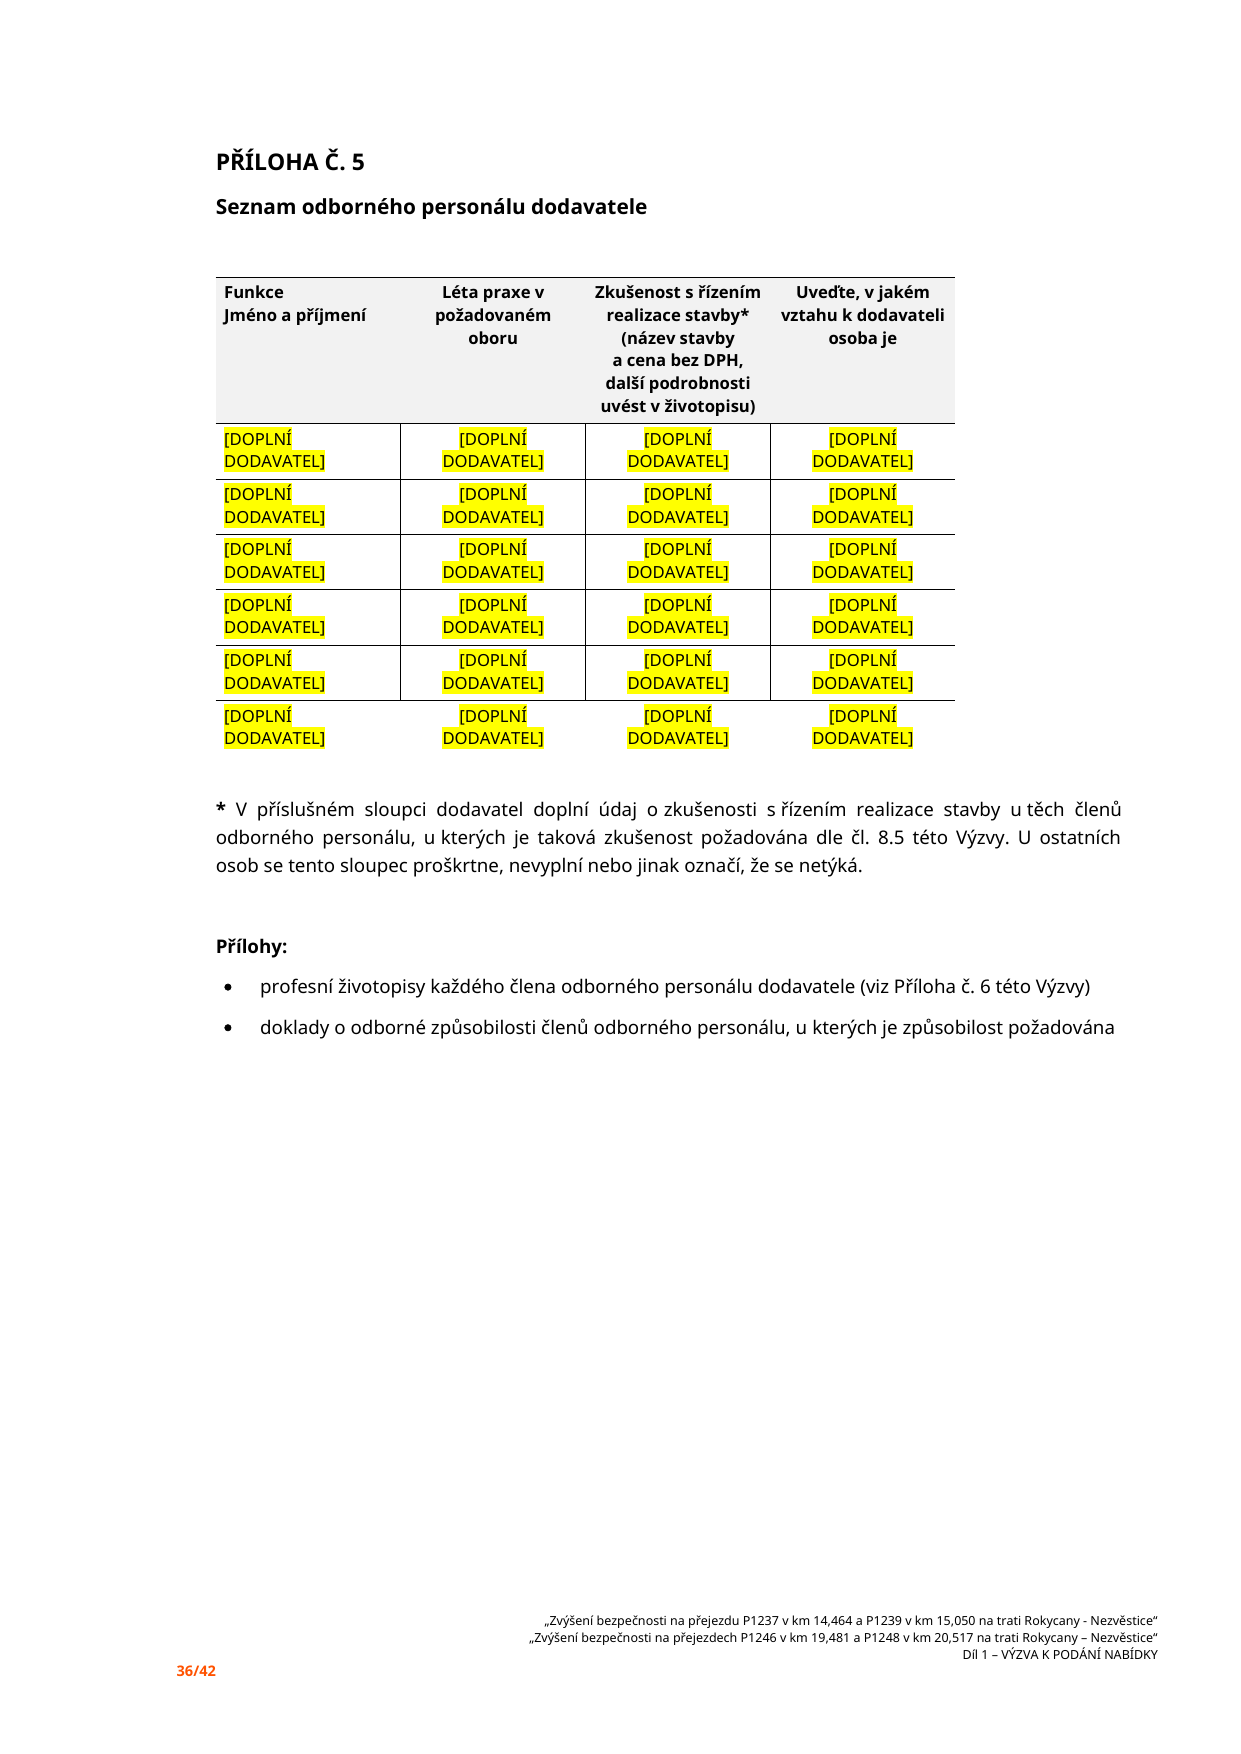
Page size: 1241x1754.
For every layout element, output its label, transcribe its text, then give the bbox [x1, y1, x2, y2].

table_cell [DOPLNÍ DODAVATEL] [401, 590, 585, 645]
table_cell [DOPLNÍ DODAVATEL] [216, 480, 400, 534]
table_cell [DOPLNÍ DODAVATEL] [771, 480, 955, 534]
table_cell [DOPLNÍ DODAVATEL] [771, 424, 955, 478]
table_cell [DOPLNÍ DODAVATEL] [586, 424, 770, 478]
table_cell [DOPLNÍ DODAVATEL] [216, 590, 400, 645]
table_header Zkušenost s řízením realizace stavby* (název stavby a cena bez DPH, další podrobnosti uvést v životopisu) [585, 278, 770, 423]
text * V příslušném sloupci dodavatel doplní údaj o zkušenosti s řízením realizace stavby u těch členů odborného personálu, u kterých je taková zkušenost požadována dle čl. 8.5 této Výzvy. U ostatních osob se tento sloupec proškrtne, nevyplní nebo jinak označí, že se netýká. [216, 796, 1122, 878]
table_cell [DOPLNÍ DODAVATEL] [401, 480, 585, 534]
table_cell [DOPLNÍ DODAVATEL] [401, 535, 585, 589]
table_cell [DOPLNÍ DODAVATEL] [771, 590, 955, 645]
table_cell [DOPLNÍ DODAVATEL] [586, 480, 770, 534]
table_cell [DOPLNÍ DODAVATEL] [585, 701, 770, 756]
text profesní životopisy každého člena odborného personálu dodavatele (viz Příloha č. 6 této Výzvy) [224, 974, 1122, 999]
table_cell [DOPLNÍ DODAVATEL] [401, 701, 585, 756]
table_cell [DOPLNÍ DODAVATEL] [216, 701, 401, 756]
table_header Léta praxe v požadovaném oboru [401, 278, 585, 423]
table_cell [DOPLNÍ DODAVATEL] [586, 646, 770, 700]
table_header Funkce Jméno a příjmení [216, 278, 401, 423]
text Seznam odborného personálu dodavatele [216, 192, 1122, 221]
table_cell [DOPLNÍ DODAVATEL] [771, 535, 955, 589]
table_cell [DOPLNÍ DODAVATEL] [401, 646, 585, 700]
table_cell [DOPLNÍ DODAVATEL] [216, 646, 400, 700]
table_cell [DOPLNÍ DODAVATEL] [586, 535, 770, 589]
text Příloha č. 5 [216, 146, 1122, 177]
table_cell [DOPLNÍ DODAVATEL] [586, 590, 770, 645]
table_cell [DOPLNÍ DODAVATEL] [216, 424, 400, 478]
table_cell [DOPLNÍ DODAVATEL] [771, 646, 955, 700]
table_cell [DOPLNÍ DODAVATEL] [770, 701, 955, 756]
table_cell [DOPLNÍ DODAVATEL] [216, 535, 400, 589]
table_header Uveďte, v jakém vztahu k dodavateli osoba je [770, 278, 955, 423]
text doklady o odborné způsobilosti členů odborného personálu, u kterých je způsobilost požadována [224, 1014, 1122, 1040]
text Přílohy: [216, 933, 1122, 959]
table_cell [DOPLNÍ DODAVATEL] [401, 424, 585, 478]
